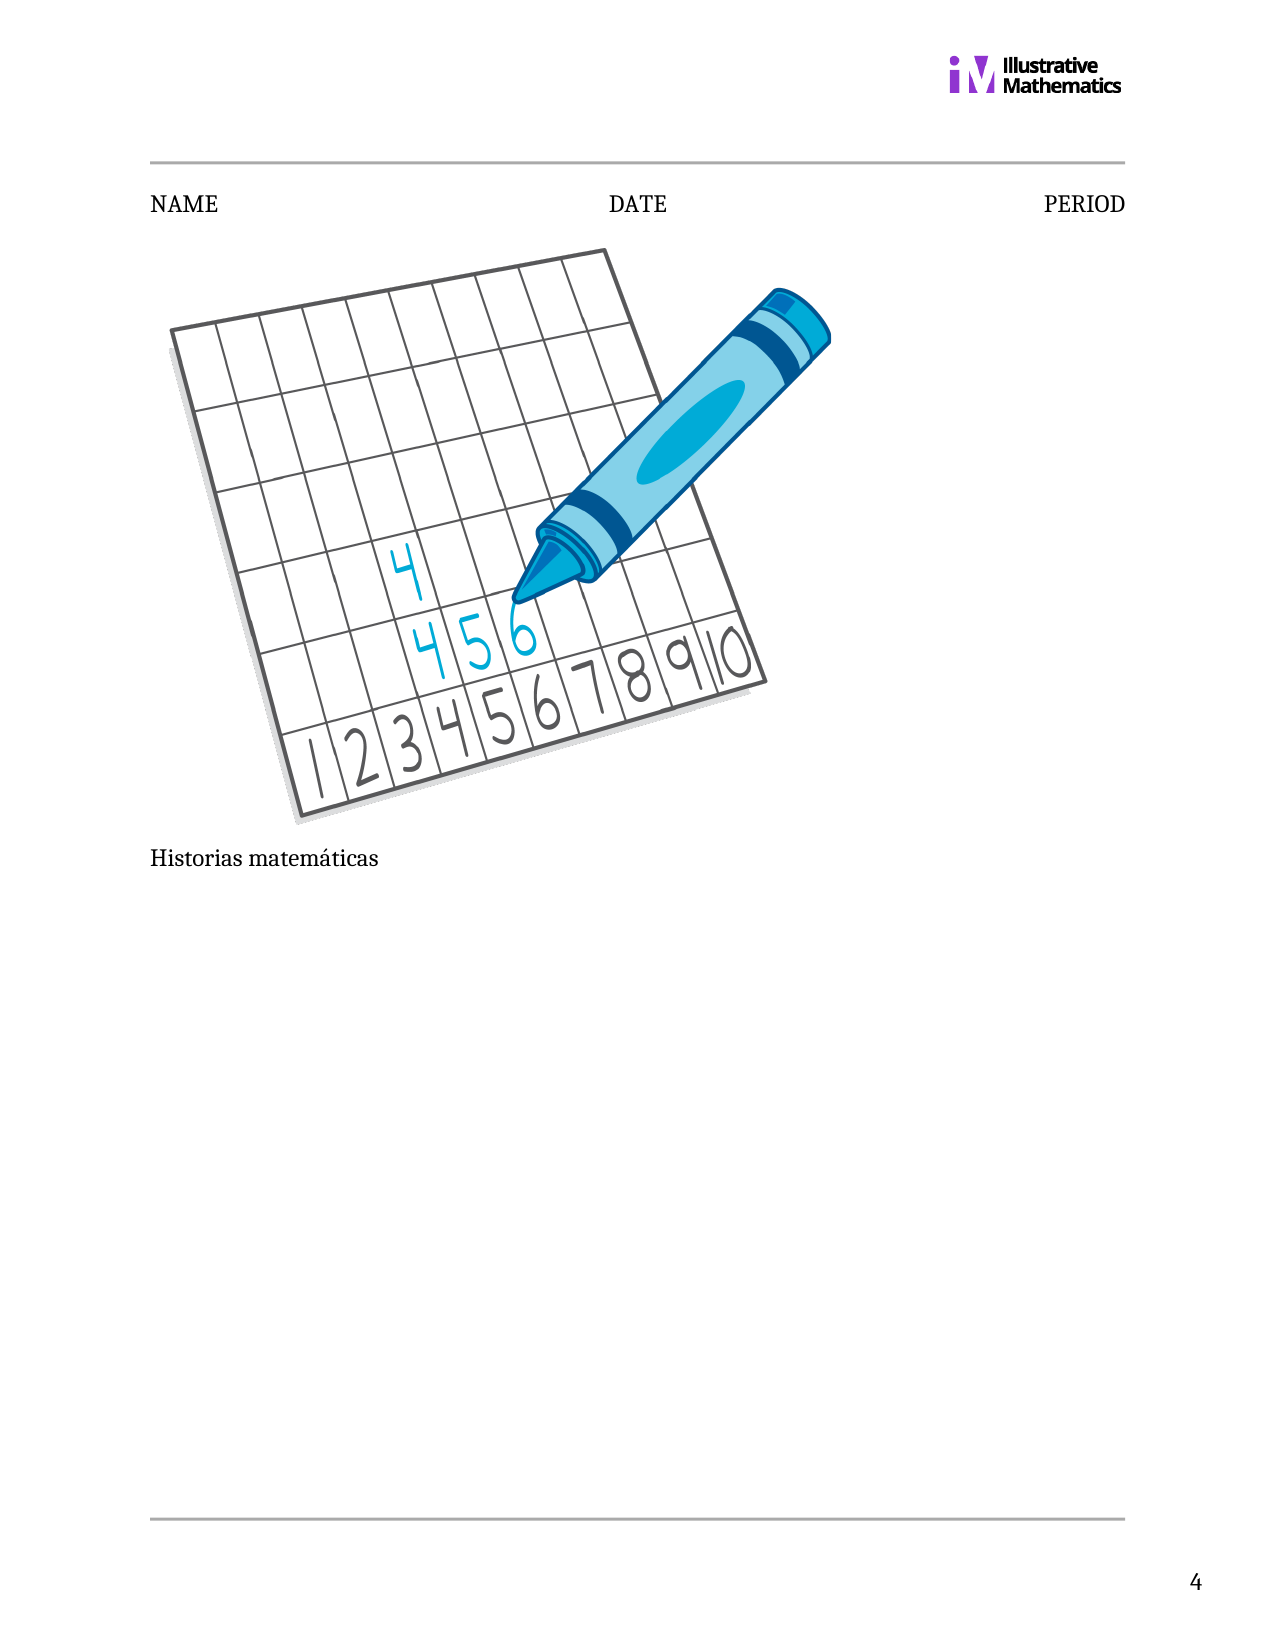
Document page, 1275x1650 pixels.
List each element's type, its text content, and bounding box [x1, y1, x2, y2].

picture [168, 247, 832, 825]
text Historias matemáticas [150, 844, 1125, 872]
picture [949, 55, 1121, 93]
